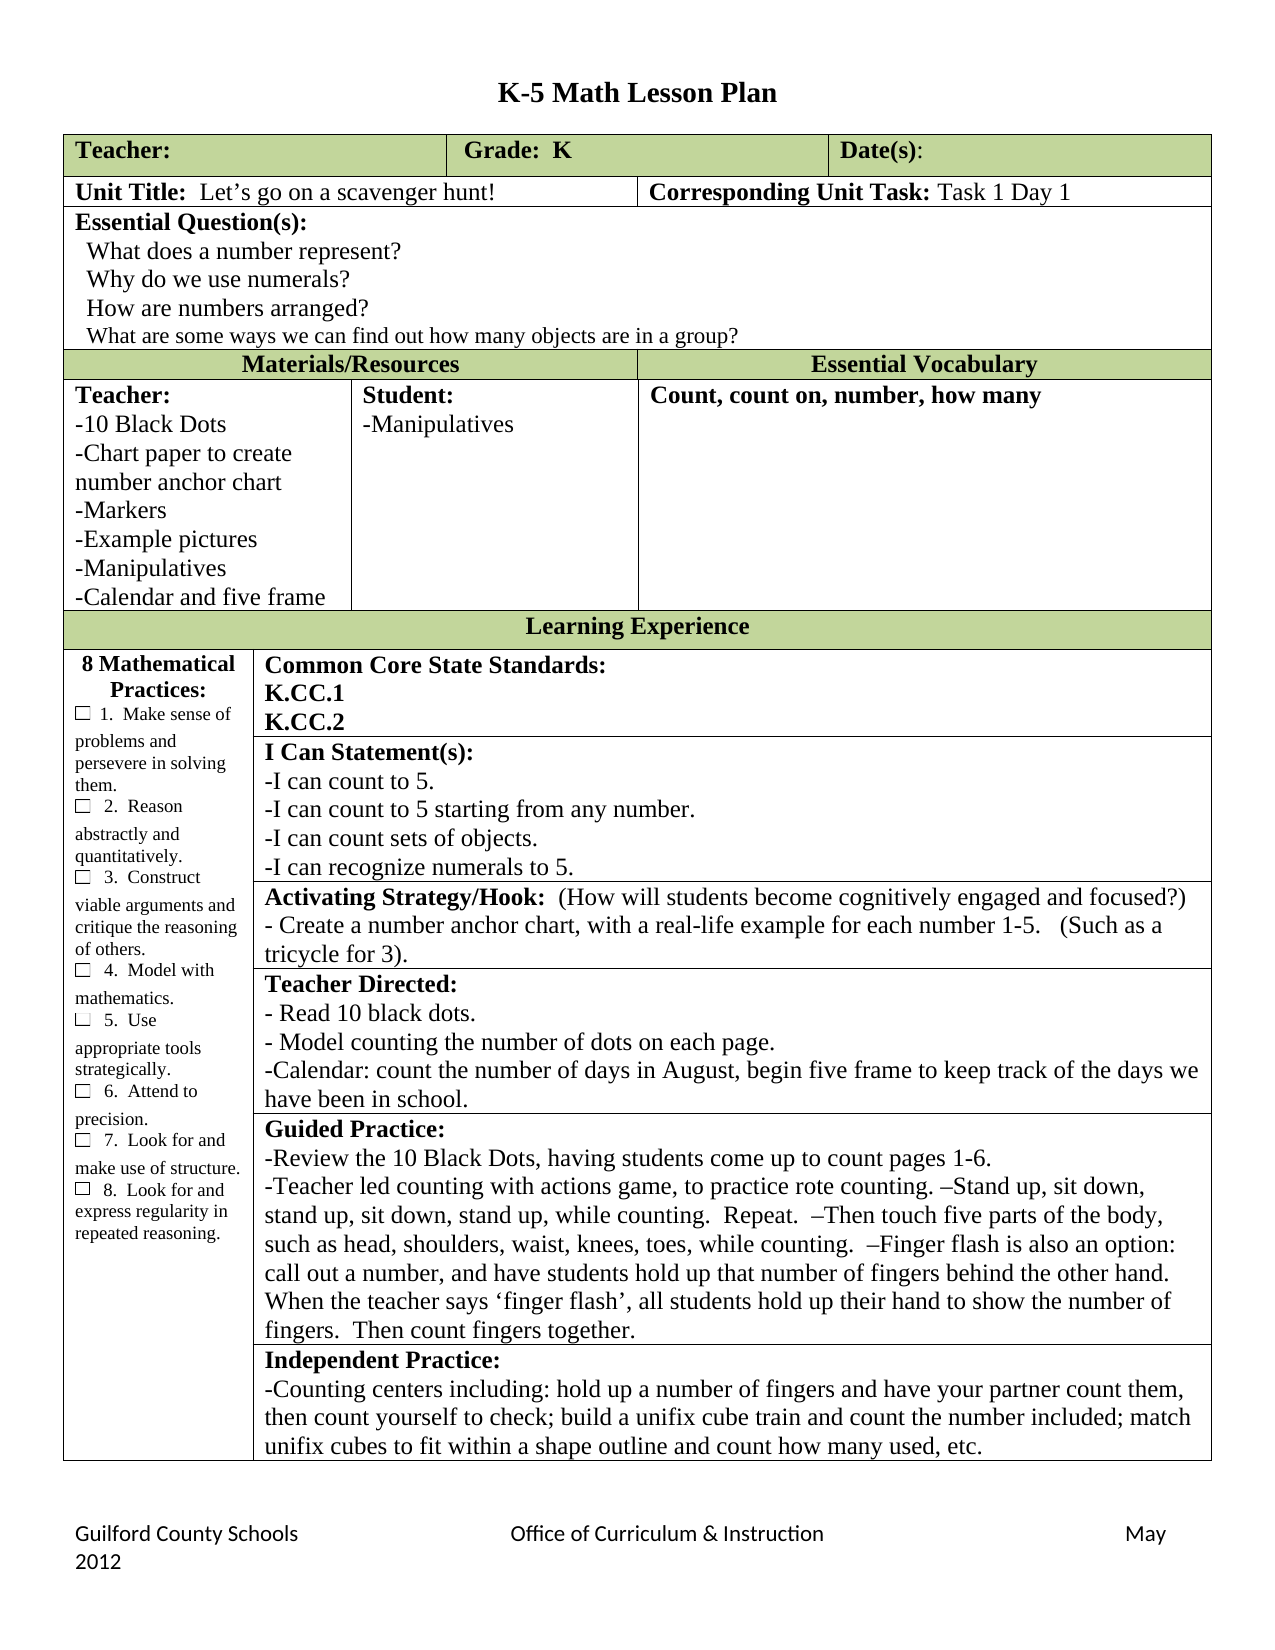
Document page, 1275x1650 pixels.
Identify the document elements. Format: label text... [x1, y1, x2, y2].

table_header Grade: K [447, 135, 828, 176]
table_cell Student: -Manipulatives [352, 380, 638, 610]
picture [75, 706, 91, 720]
table_cell Teacher: -10 Black Dots -Chart paper to create number anchor chart -Markers -Example pictures -Manipulatives -Calendar and five frame [64, 380, 351, 610]
table_cell Corresponding Unit Task: Task 1 Day 1 [638, 177, 1211, 206]
table_header Date(s): [829, 135, 1211, 176]
table_cell Guided Practice: -Review the 10 Black Dots, having students come up to count pages 1-6. -Teacher led counting with actions game, to practice rote counting. –Stand up, sit down, stand up, sit down, stand up, while counting. Repeat. –Then touch five parts of the body, such as head, shoulders, waist, knees, toes, while counting. –Finger flash is also an option: call out a number, and have students hold up that number of fingers behind the other hand. When the teacher says ‘finger flash’, all students hold up their hand to show the number of fingers. Then count fingers together. [254, 1114, 1211, 1344]
table_cell Materials/Resources [64, 350, 637, 379]
table_cell Independent Practice: -Counting centers including: hold up a number of fingers and have your partner count them, then count yourself to check; build a unifix cube train and count the number included; match unifix cubes to fit within a shape outline and count how many used, etc. [254, 1345, 1211, 1460]
text K-5 Math Lesson Plan [75, 75, 1200, 108]
table_header Teacher: [64, 135, 446, 176]
table_cell Essential Question(s): [64, 207, 1211, 348]
table_cell Learning Experience [64, 611, 1211, 649]
picture [75, 870, 91, 884]
table_cell Count, count on, number, how many [639, 380, 1211, 610]
table_cell Unit Title: Let’s go on a scavenger hunt! [64, 177, 637, 206]
picture [75, 799, 91, 813]
table_cell 8 Mathematical Practices: 1. Make sense of problems and persevere in solving them. 2. Reason abstractly and quantitatively. 3. Construct viable arguments and critique the reasoning of others. 4. Model with mathematics. 5. Use appropriate tools strategically. 6. Attend to precision. 7. Look for and make use of structure. 8. Look for and express regularity in repeated reasoning. [64, 650, 253, 1460]
picture [75, 963, 91, 977]
table_cell I Can Statement(s): -I can count to 5. -I can count to 5 starting from any number. -I can count sets of objects. -I can recognize numerals to 5. [254, 737, 1211, 881]
picture [75, 1084, 91, 1098]
table_cell Activating Strategy/Hook: (How will students become cognitively engaged and focused?) - Create a number anchor chart, with a real-life example for each number 1-5. (Such as a tricycle for 3). [254, 882, 1211, 968]
table_cell Teacher Directed: - Read 10 black dots. - Model counting the number of dots on each page. -Calendar: count the number of days in August, begin five frame to keep track of the days we have been in school. [254, 969, 1211, 1113]
picture [75, 1013, 91, 1026]
table_cell Essential Vocabulary [638, 350, 1211, 379]
picture [75, 1133, 91, 1147]
table_cell Common Core State Standards: K.CC.1 K.CC.2 [254, 650, 1211, 736]
